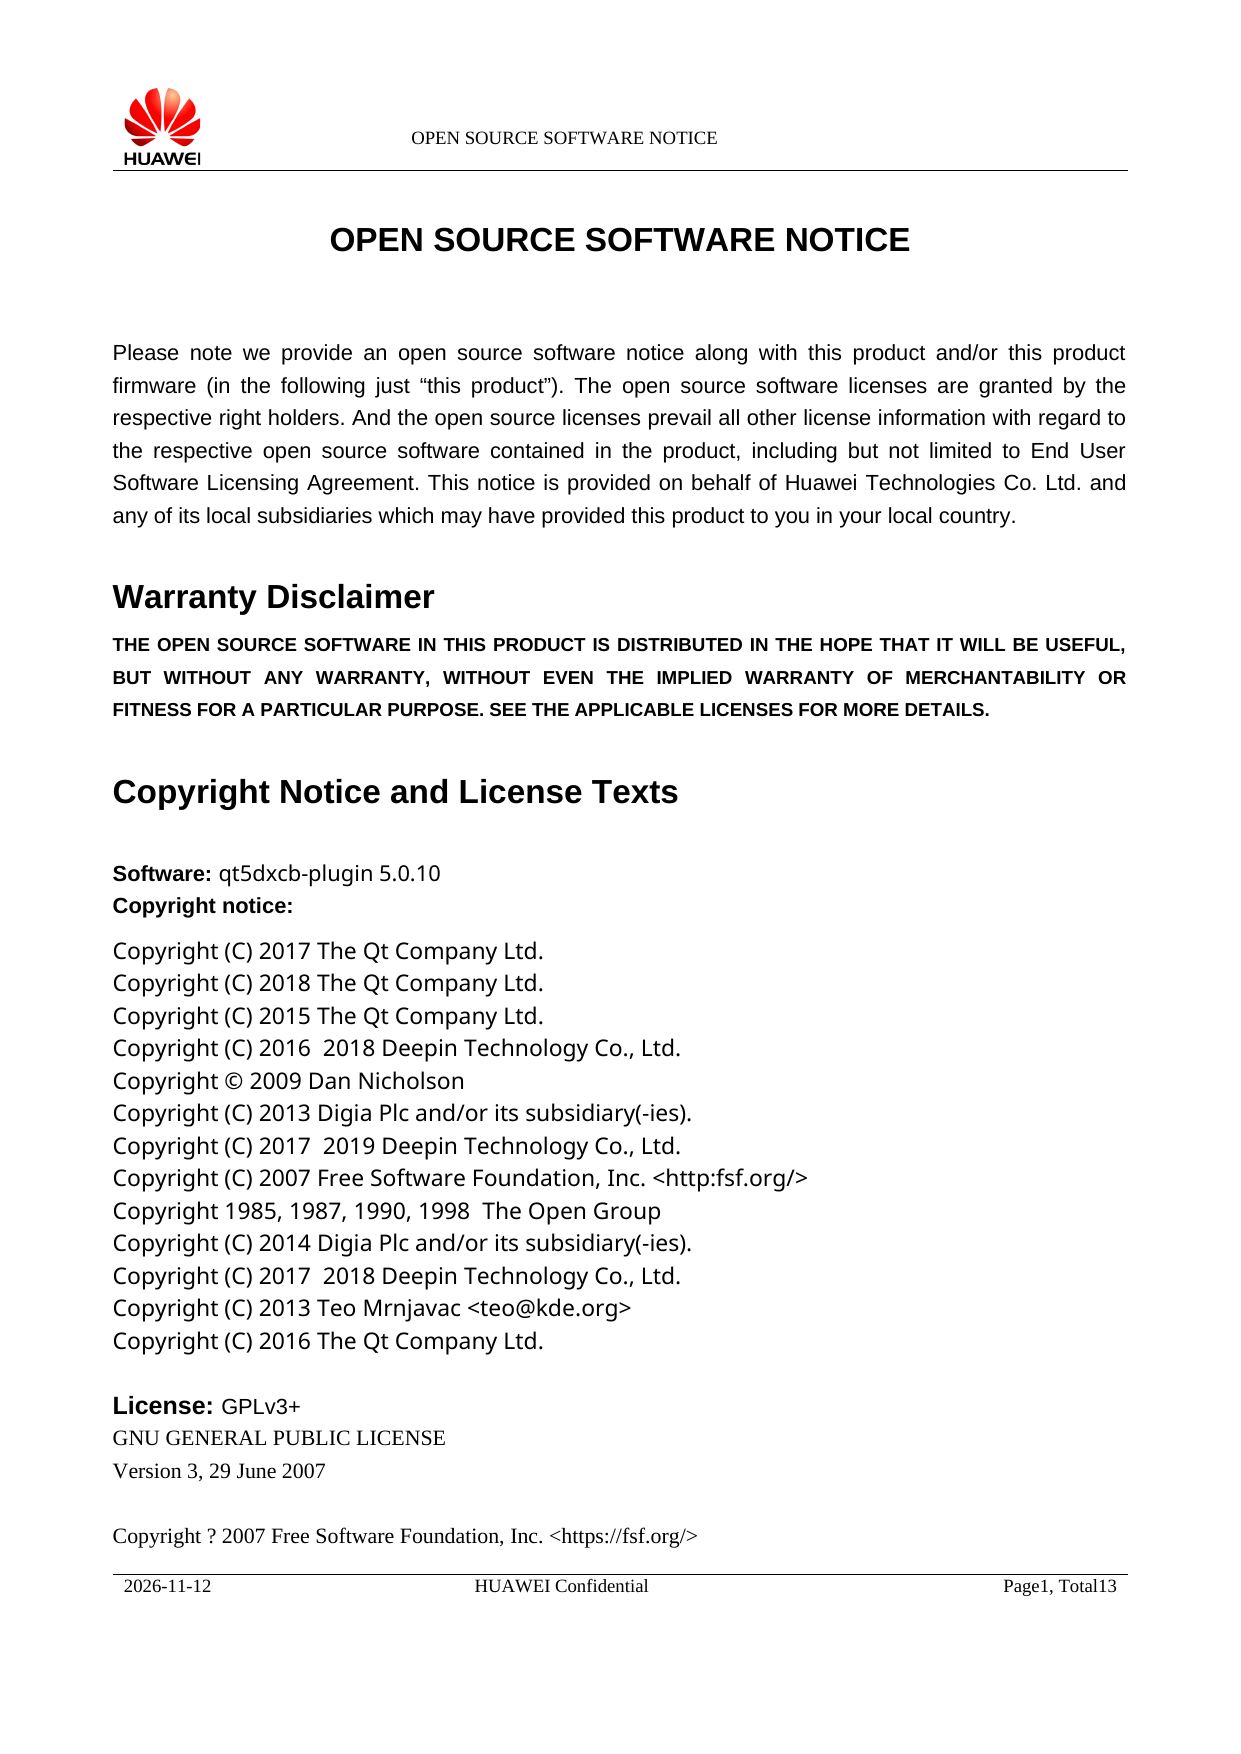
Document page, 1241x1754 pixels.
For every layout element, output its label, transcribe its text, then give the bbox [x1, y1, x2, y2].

text OPEN SOURCE SOFTWARE NOTICE [112, 206, 1128, 271]
text The open source software in this product is distributed in the hope that it will be useful, but WITHOUT ANY WARRANTY, without even the implied warranty of MERCHANTABILITY or FITNESS FOR A PARTICULAR PURPOSE. See the applicable licenses for more details. [112, 629, 1128, 726]
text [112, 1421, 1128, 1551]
picture [124, 88, 201, 165]
text License: GPLv3+ [112, 1389, 1128, 1421]
text Warranty Disclaimer [112, 564, 1128, 629]
text Copyright notice: [112, 889, 1128, 921]
title Software: qt5dxcb-plugin 5.0.10 [112, 856, 1128, 889]
text Please note we provide an open source software notice along with this product and/or this product firmware (in the following just “this product”). The open source software licenses are granted by the respective right holders. And the open source licenses prevail all other license information with regard to the respective open source software contained in the product, including but not limited to End User Software Licensing Agreement. This notice is provided on behalf of Huawei Technologies Co. Ltd. and any of its local subsidiaries which may have provided this product to you in your local country. [112, 336, 1128, 531]
text Copyright (C) 2017 The Qt Company Ltd. Copyright (C) 2018 The Qt Company Ltd. Copyright (C) 2015 The Qt Company Ltd. Copyright (C) 2016 2018 Deepin Technology Co., Ltd. Copyright © 2009 Dan Nicholson Copyright (C) 2013 Digia Plc and/or its subsidiary(-ies). Copyright (C) 2017 2019 Deepin Technology Co., Ltd. Copyright (C) 2007 Free Software Foundation, Inc. <http:fsf.org/> Copyright 1985, 1987, 1990, 1998 The Open Group Copyright (C) 2014 Digia Plc and/or its subsidiary(-ies). Copyright (C) 2017 2018 Deepin Technology Co., Ltd. Copyright (C) 2013 Teo Mrnjavac <teo@kde.org> Copyright (C) 2016 The Qt Company Ltd. [112, 934, 1128, 1389]
text Copyright Notice and License Texts [112, 759, 1128, 824]
